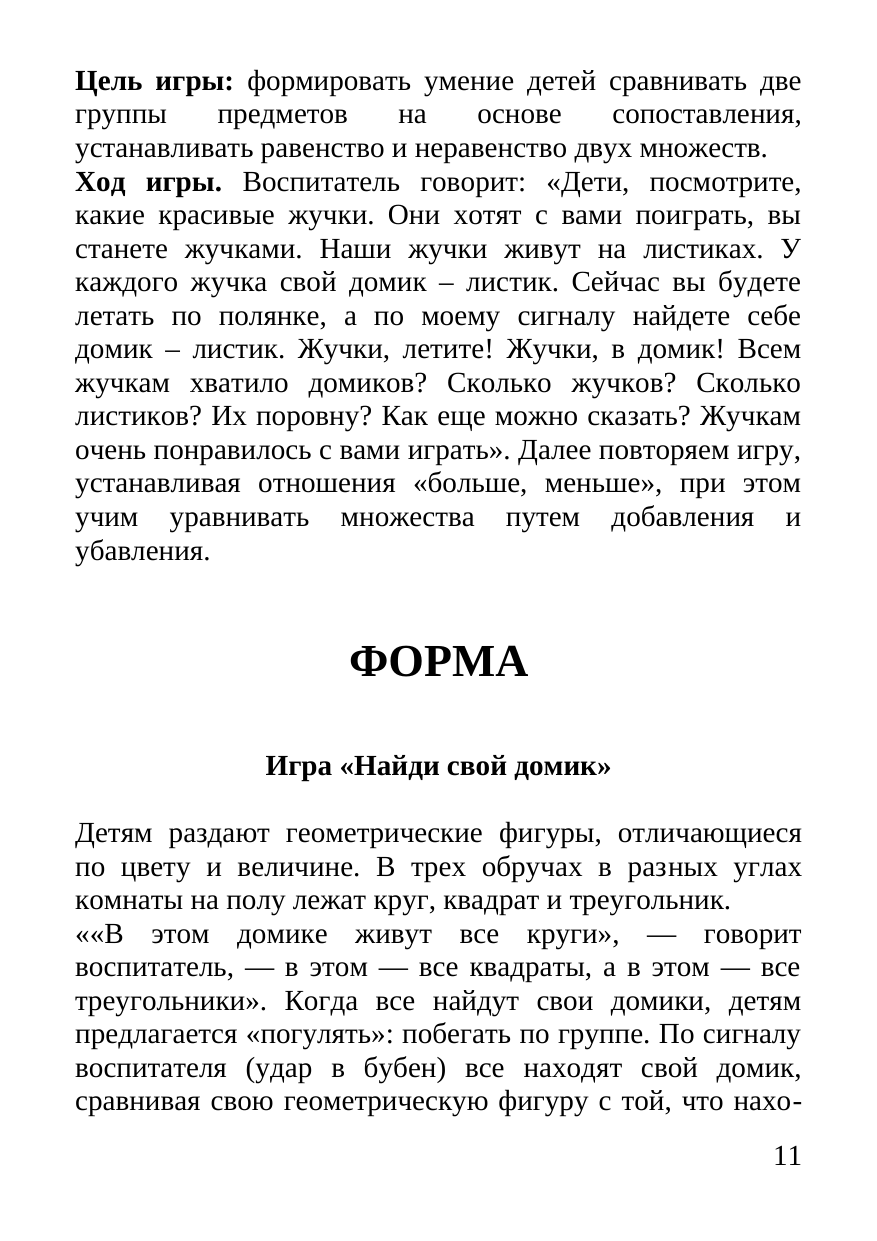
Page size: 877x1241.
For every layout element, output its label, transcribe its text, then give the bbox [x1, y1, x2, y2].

text Игра «Найди свой домик» [75, 748, 802, 782]
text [75, 916, 802, 1117]
text Ход игры. Воспитатель говорит: «Дети, посмотрите, какие красивые жучки. Они хотят с вами поиграть, вы станете жучками. Наши жучки живут на листиках. У каждого жучка свой домик – листик. Сейчас вы будете летать по полянке, а по моему сигналу найдете себе домик – листик. Жучки, летите! Жучки, в домик! Всем жучкам хватило домиков? Сколько жучков? Сколько листиков? Их поровну? Как еще можно сказать? Жучкам очень понравилось с вами играть». Далее повторяем игру, устанавливая отношения «больше, меньше», при этом учим уравнивать множества путем добавления и убавления. [75, 164, 802, 566]
text ФОРМА [75, 633, 802, 686]
text Детям раздают геометрические фигуры, отличающиеся по цвету и величине. В трех обручах в разных углах комнаты на полу лежат круг, квадрат и треугольник. [75, 815, 802, 916]
text Цель игры: формировать умение детей сравнивать две группы предметов на основе сопоставления, устанавливать равенство и неравенство двух множеств. [75, 63, 802, 164]
